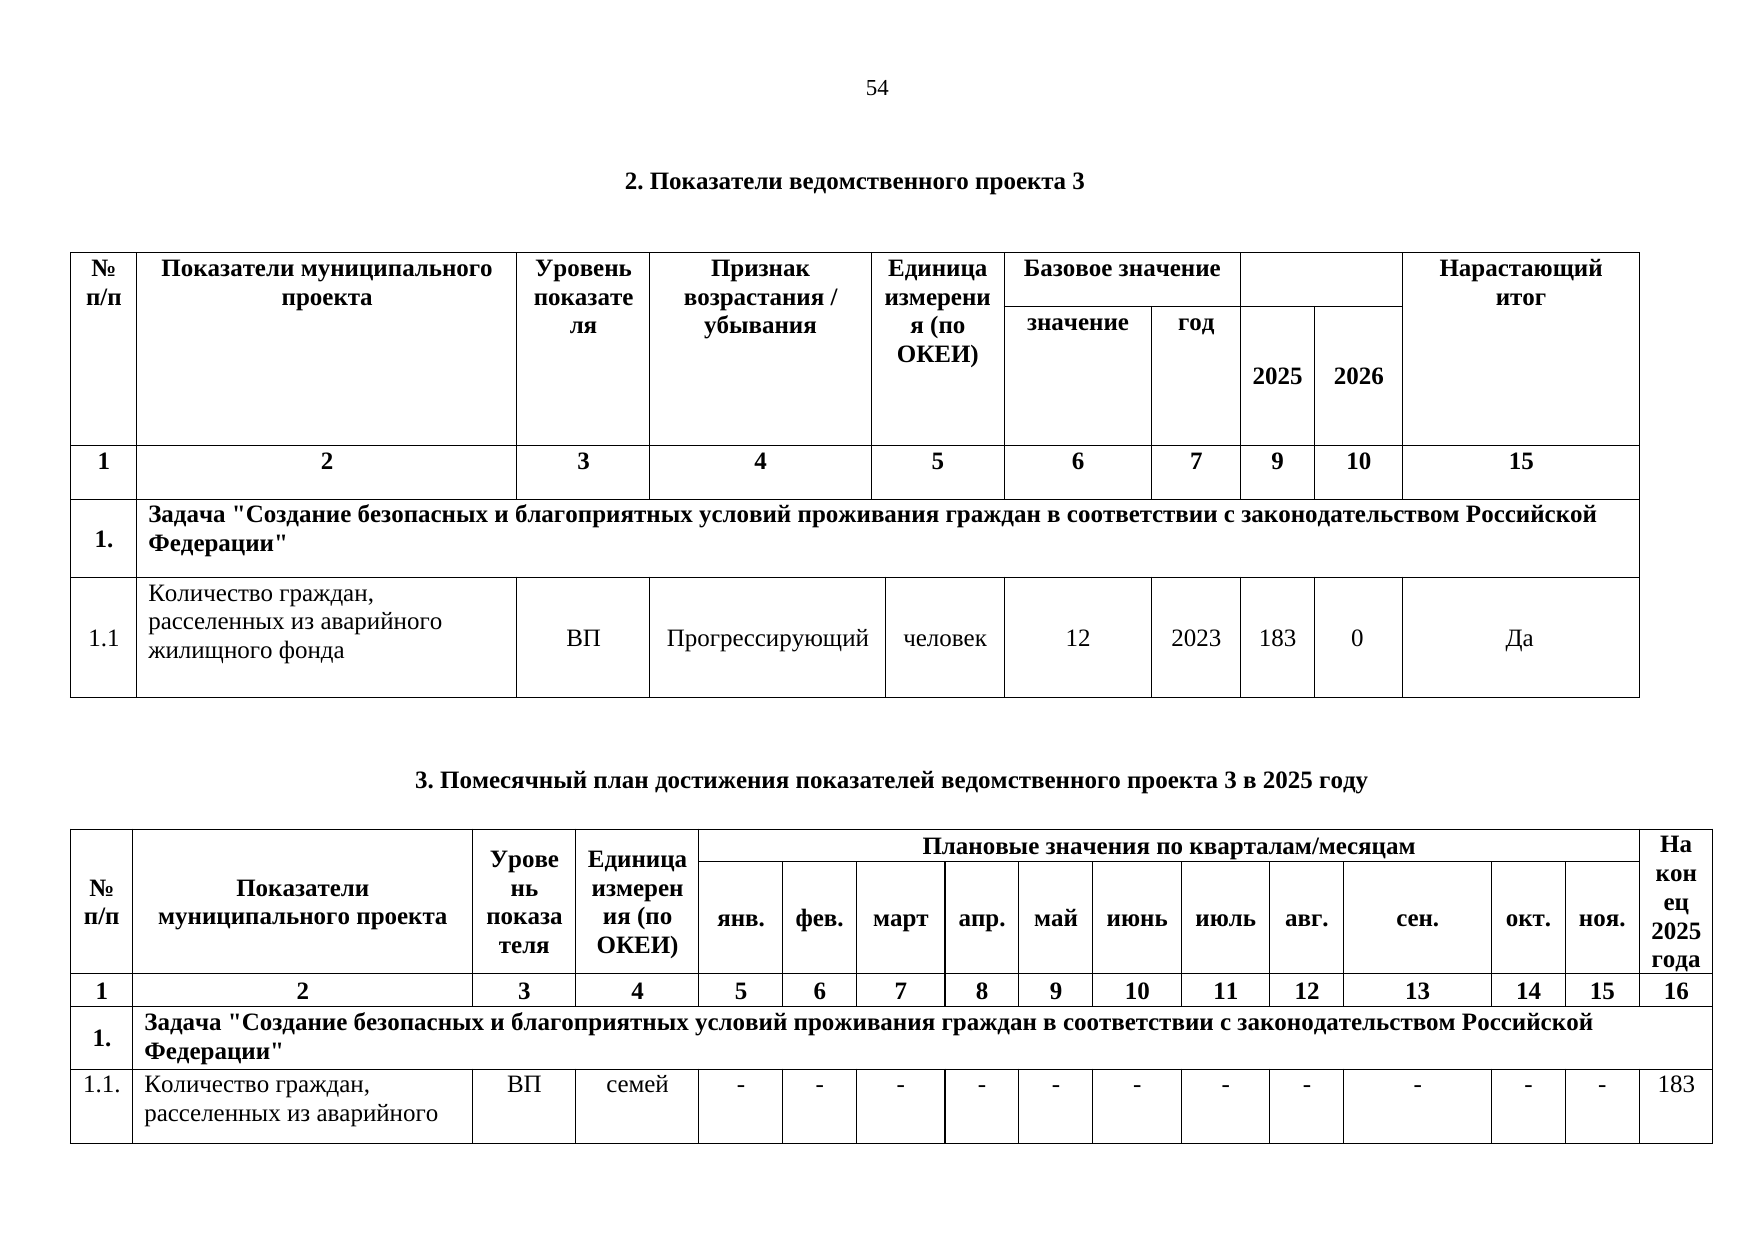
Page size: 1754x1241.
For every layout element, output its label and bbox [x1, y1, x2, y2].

table_cell [59, 133, 1728, 1152]
